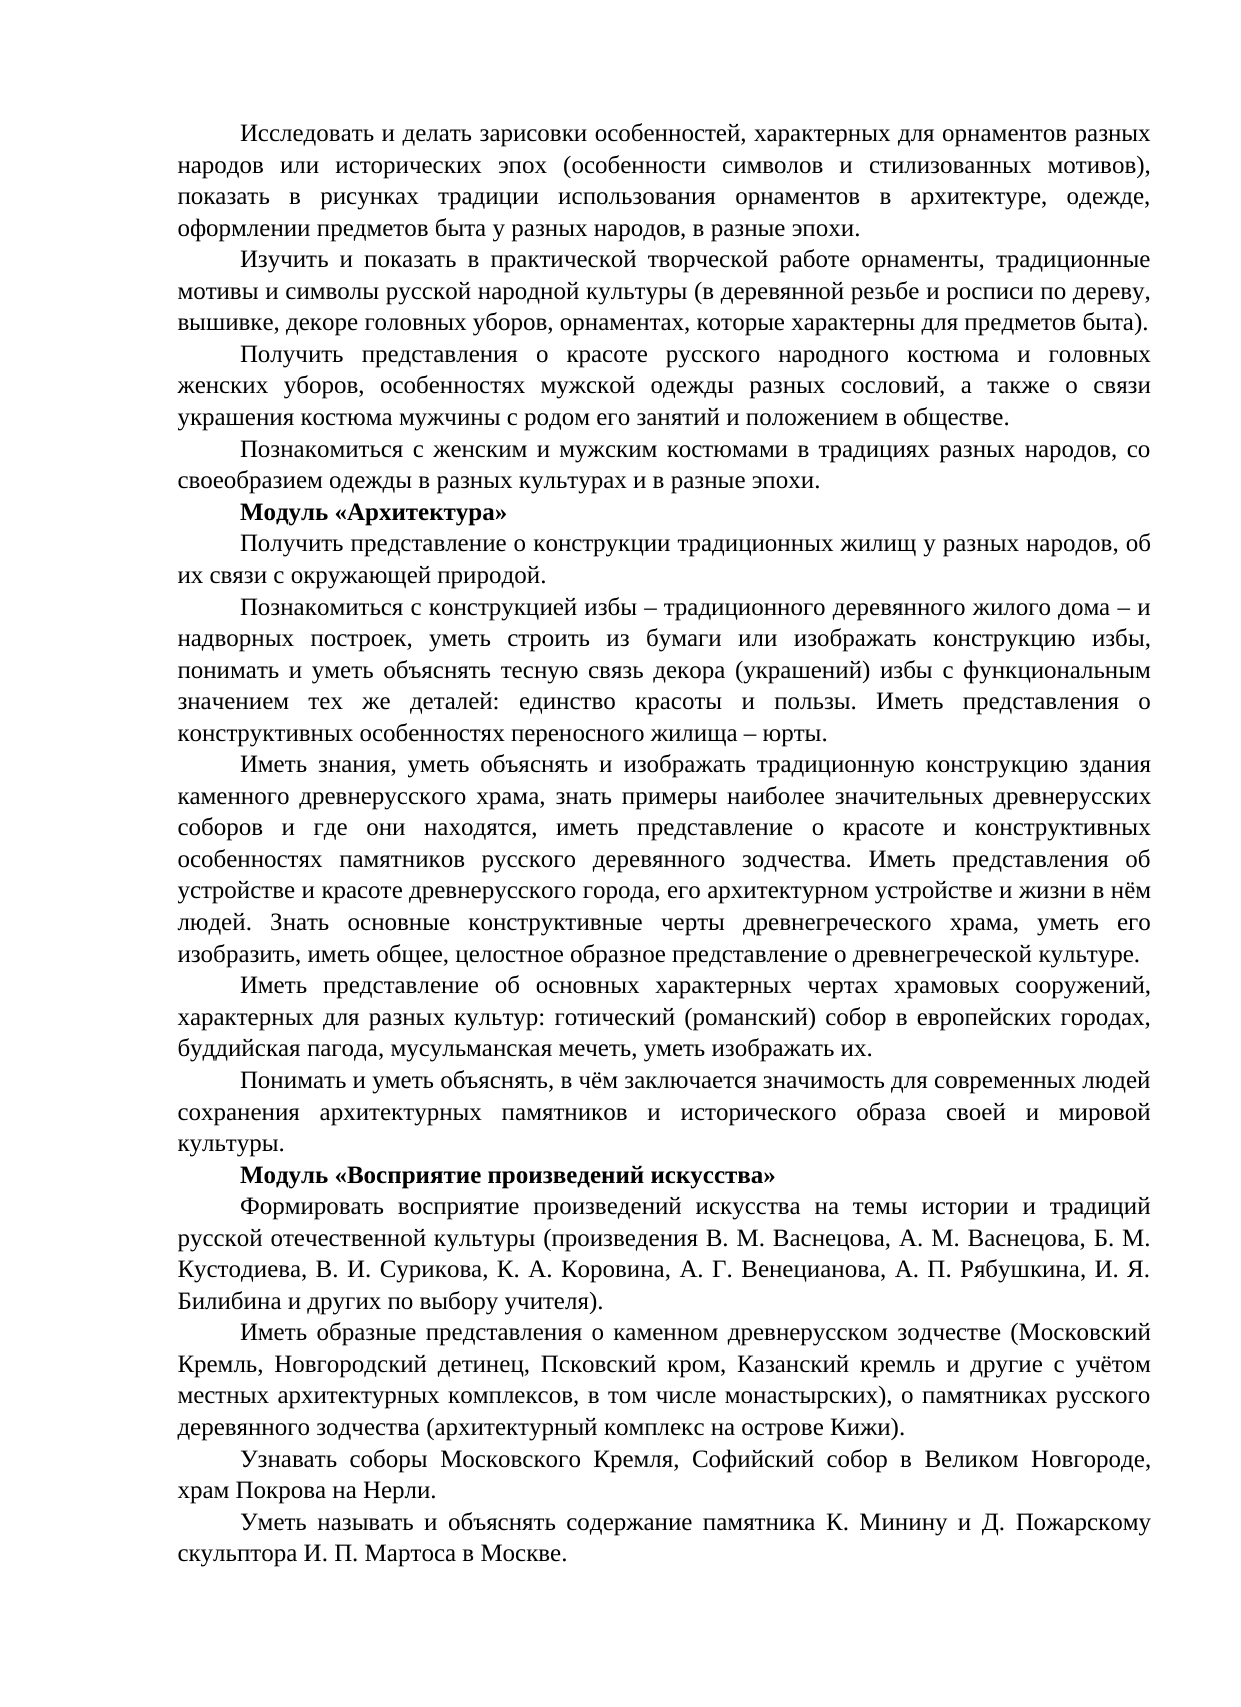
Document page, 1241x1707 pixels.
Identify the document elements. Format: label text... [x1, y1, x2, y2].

text Иметь знания, уметь объяснять и изображать традиционную конструкцию здания каменного древнерусского храма, знать примеры наиболее значительных древнерусских соборов и где они находятся, иметь представление о красоте и конструктивных особенностях памятников русского деревянного зодчества. Иметь представления об устройстве и красоте древнерусского города, его архитектурном устройстве и жизни в нём людей. Знать основные конструктивные черты древнегреческого храма, уметь его изобразить, иметь общее, целостное образное представление о древнегреческой культуре. [177, 749, 1152, 967]
text Познакомиться с женским и мужским костюмами в традициях разных народов, со своеобразием одежды в разных культурах и в разные эпохи. [177, 434, 1152, 494]
text Уметь называть и объяснять содержание памятника К. Минину и Д. Пожарскому скульптора И. П. Мартоса в Москве. [177, 1507, 1152, 1567]
text Получить представление о конструкции традиционных жилищ у разных народов, об их связи с окружающей природой. [177, 528, 1152, 589]
text Иметь образные представления о каменном древнерусском зодчестве (Московский Кремль, Новгородский детинец, Псковский кром, Казанский кремль и другие с учётом местных архитектурных комплексов, в том числе монастырских), о памятниках русского деревянного зодчества (архитектурный комплекс на острове Кижи). [177, 1317, 1152, 1441]
text Понимать и уметь объяснять, в чём заключается значимость для современных людей сохранения архитектурных памятников и исторического образа своей и мировой культуры. [177, 1065, 1152, 1157]
text Изучить и показать в практической творческой работе орнаменты, традиционные мотивы и символы русской народной культуры (в деревянной резьбе и росписи по дереву, вышивке, декоре головных уборов, орнаментах, которые характерны для предметов быта). [177, 244, 1152, 336]
text Получить представления о красоте русского народного костюма и головных женских уборов, особенностях мужской одежды разных сословий, а также о связи украшения костюма мужчины с родом его занятий и положением в обществе. [177, 339, 1152, 431]
text Иметь представление об основных характерных чертах храмовых сооружений, характерных для разных культур: готический (романский) собор в европейских городах, буддийская пагода, мусульманская мечеть, уметь изображать их. [177, 970, 1152, 1062]
text Модуль «Восприятие произведений искусства» [177, 1160, 1152, 1188]
text Познакомиться с конструкцией избы – традиционного деревянного жилого дома – и надворных построек, уметь строить из бумаги или изображать конструкцию избы, понимать и уметь объяснять тесную связь декора (украшений) избы с функциональным значением тех же деталей: единство красоты и пользы. Иметь представления о конструктивных особенностях переносного жилища – юрты. [177, 592, 1152, 747]
text Модуль «Архитектура» [177, 497, 1152, 526]
text Исследовать и делать зарисовки особенностей, характерных для орнаментов разных народов или исторических эпох (особенности символов и стилизованных мотивов), показать в рисунках традиции использования орнаментов в архитектуре, одежде, оформлении предметов быта у разных народов, в разные эпохи. [177, 118, 1152, 242]
text Формировать восприятие произведений искусства на темы истории и традиций русской отечественной культуры (произведения В. М. Васнецова, А. М. Васнецова, Б. М. Кустодиева, В. И. Сурикова, К. А. Коровина, А. Г. Венецианова, А. П. Рябушкина, И. Я. Билибина и других по выбору учителя). [177, 1191, 1152, 1315]
text Узнавать соборы Московского Кремля, Софийский собор в Великом Новгороде, храм Покрова на Нерли. [177, 1444, 1152, 1504]
